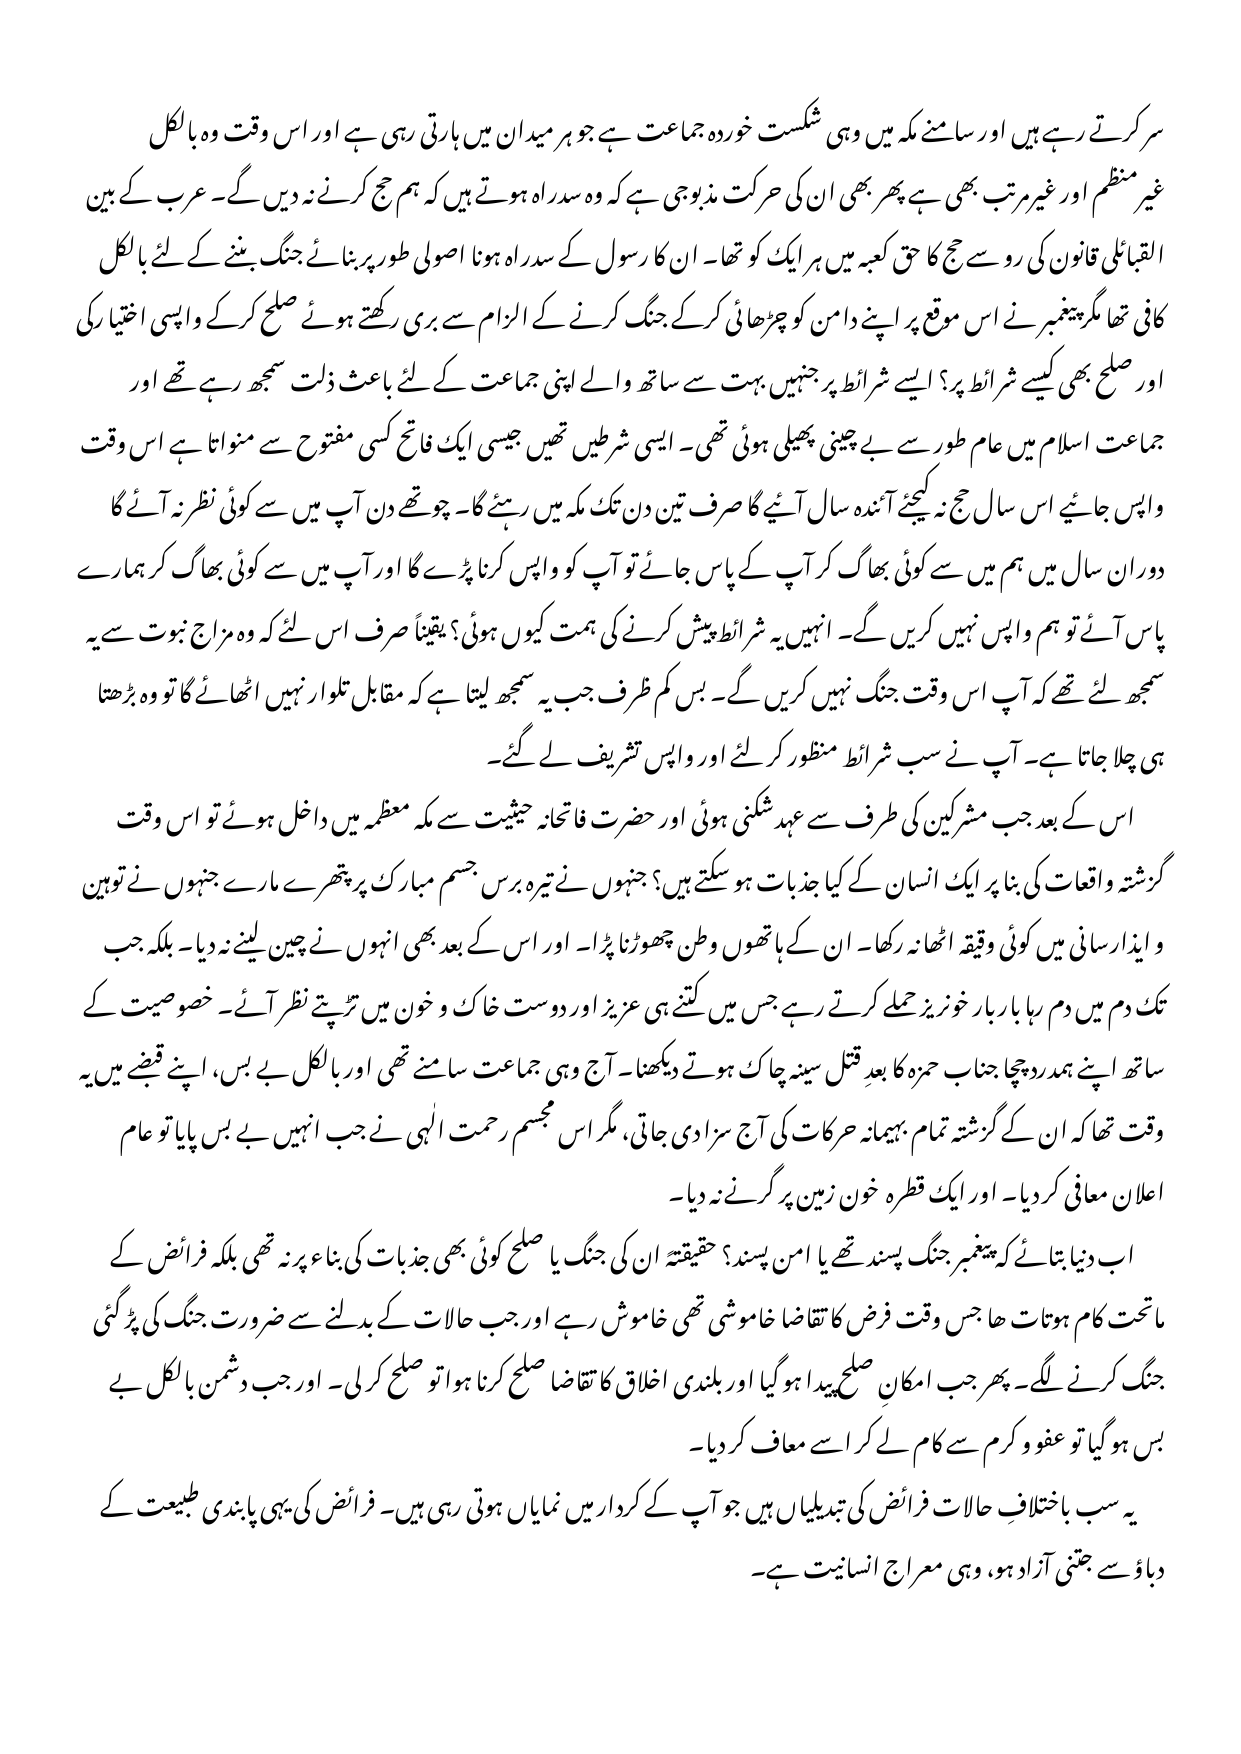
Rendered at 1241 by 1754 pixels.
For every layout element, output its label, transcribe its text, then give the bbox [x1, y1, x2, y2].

text اب دنیا بتائے کہ پیغمبر جنگ پسند تھے یا امن پسند؟ حقیقتہً ان کی جنگ یا صلح کوئی بھی جذبات کی بناء پر نہ تھی بلکہ فرائض کے ماتحت کام ہوتات ھا جس وقت فرض کا تقاضا خاموشی تھی خاموش رہے اور جب حالات کے بدلنے سے ضرورت جنگ کی پڑ گئی جنگ کرنے لگے۔ پھر جب امکانِ صلح پیدا ہو گیا اور بلندی اخلاق کا تقاضا صلح کرنا ہوا تو صلح کر لی۔ اور جب دشمن بالکل بے بس ہو گیا تو عفو و کرم سے کام لے کر اسے معاف کر دیا۔ [75, 1219, 1165, 1469]
text یہ سب باختلافِ حالات فرائض کی تبدیلیاں ہیں جو آپ کے کردار میں نمایاں ہوتی رہی ہیں۔ فرائض کی یہی پابندی طبیعت کے دباؤ سے جتنی آزاد ہو، وہی معراج انسانیت ہے۔ [75, 1469, 1165, 1594]
text اس کے بعد جب مشرکین کی طرف سے عہدشکنی ہوئی اور حضرت فاتحانہ حیثیت سے مکہ معظمہ میں داخل ہوئے تو اس وقت گزشتہ واقعات کی بنا پر ایک انسان کے کیا جذبات ہو سکتے ہیں؟ جنہوں نے تیرہ برس جسم مبارک پر پتھرے مارے جنہوں نے توہین و ایذارسانی میں کوئی وقیقہ اٹھا نہ رکھا۔ ان کے ہاتھوں وطن چھوڑنا پڑا۔ اور اس کے بعد بھی انہوں نے چین لینے نہ دیا۔ بلکہ جب تک دم میں دم رہا بار بار خونریز حملے کرتے رہے جس میں کتنے ہی عزیز اور دوست خاک و خون میں تڑپتے نظر آئے۔ خصوصیت کے ساتھ اپنے ہمدرد چچا جناب حمزہ کا بعدِ قتل سینہ چاک ہوتے دیکھنا۔ آج وہی جماعت سامنے تھی اور بالکل بے بس، اپنے قبضے میں یہ وقت تھا کہ ان کے گزشتہ تمام بہیمانہ حرکات کی آج سزا دی جاتی، مگر اس مجسم رحمت الٰہی نے جب انہیں بے بس پایا تو عام اعلان معافی کر دیا۔ اور ایک قطرہ خون زمین پر گرنے نہ دیا۔ [75, 781, 1165, 1219]
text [75, 94, 1165, 781]
